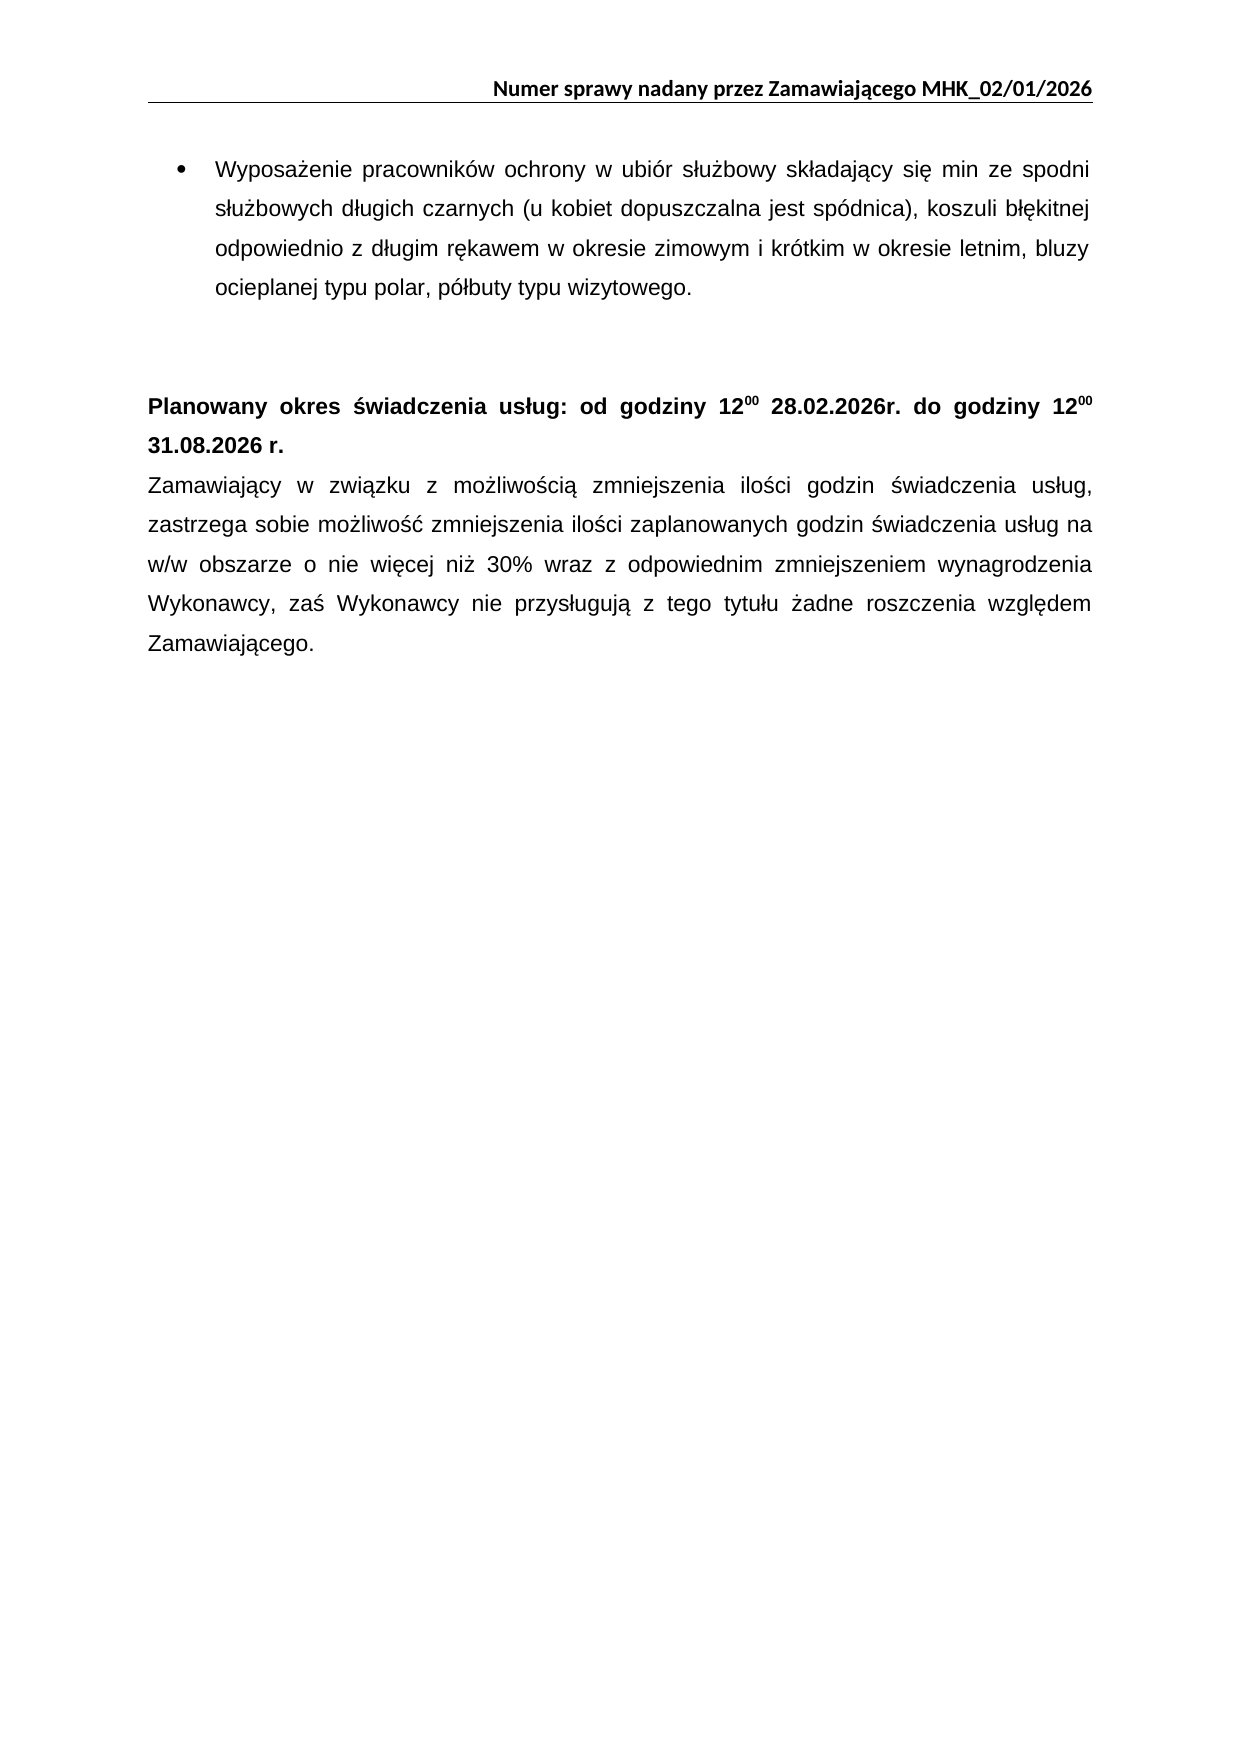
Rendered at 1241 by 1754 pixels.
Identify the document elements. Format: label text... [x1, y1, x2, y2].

text Planowany okres świadczenia usług: od godziny 1200 28.02.2026r. do godziny 1200 31.08.2026 r. [148, 393, 1093, 458]
text Zamawiający w związku z możliwością zmniejszenia ilości godzin świadczenia usług, zastrzega sobie możliwość zmniejszenia ilości zaplanowanych godzin świadczenia usług na w/w obszarze o nie więcej niż 30% wraz z odpowiednim zmniejszeniem wynagrodzenia Wykonawcy, zaś Wykonawcy nie przysługują z tego tytułu żadne roszczenia względem Zamawiającego. [148, 472, 1093, 656]
list Wyposażenie pracowników ochrony w ubiór służbowy składający się min ze spodni służbowych długich czarnych (u kobiet dopuszczalna jest spódnica), koszuli błękitnej odpowiednio z długim rękawem w okresie zimowym i krótkim w okresie letnim, bluzy ocieplanej typu polar, półbuty typu wizytowego. [177, 156, 1090, 301]
